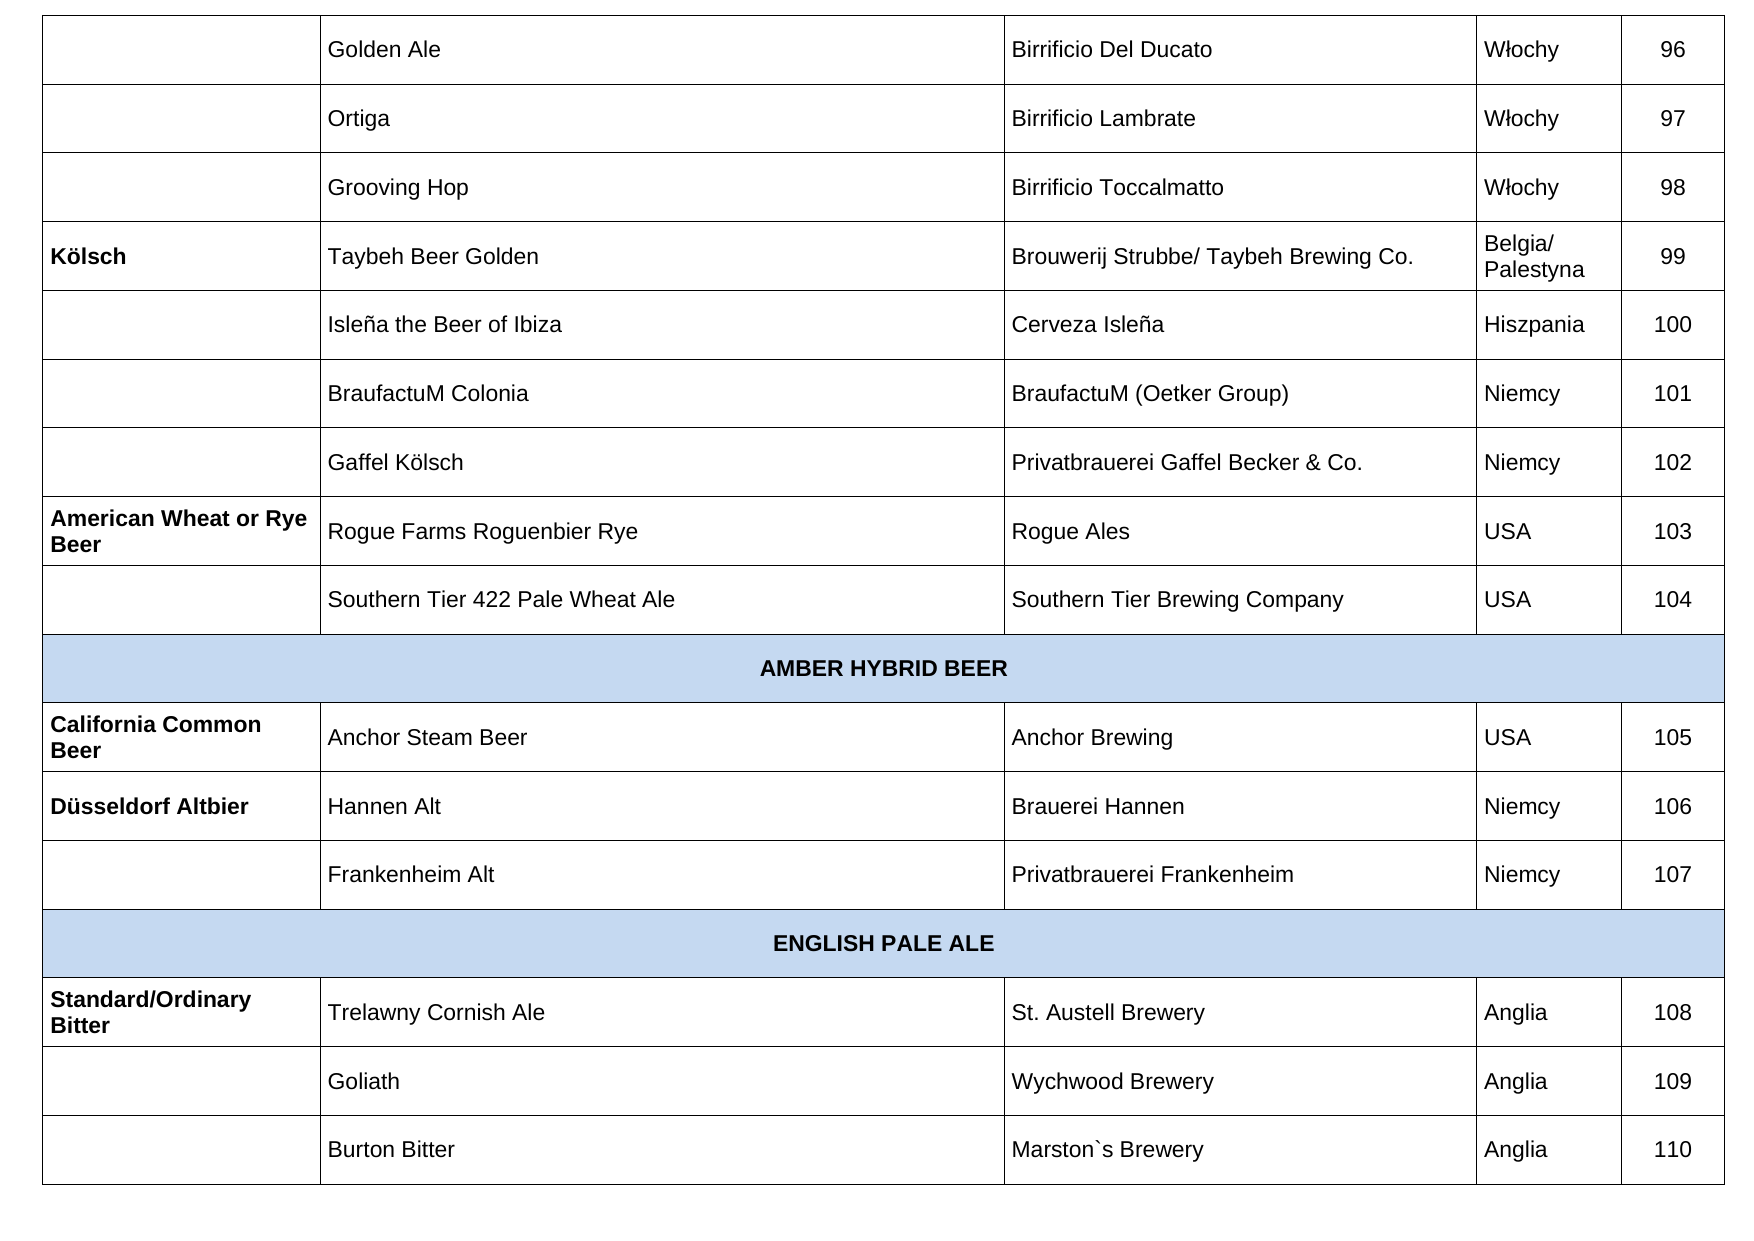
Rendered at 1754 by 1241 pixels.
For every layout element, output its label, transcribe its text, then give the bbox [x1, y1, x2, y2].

table_cell Niemcy [1477, 428, 1621, 496]
table_cell Trelawny Cornish Ale [321, 978, 1004, 1046]
table_cell [43, 360, 320, 427]
table_cell USA [1477, 497, 1621, 565]
table_cell [43, 291, 320, 358]
table_cell Niemcy [1477, 772, 1621, 840]
table_cell [43, 428, 320, 496]
table_cell Burton Bitter [321, 1116, 1004, 1183]
table_cell Düsseldorf Altbier [43, 772, 320, 840]
table_cell Marston`s Brewery [1005, 1116, 1476, 1183]
table_cell California Common Beer [43, 703, 320, 771]
table_cell Anglia [1477, 1116, 1621, 1183]
table_cell Niemcy [1477, 841, 1621, 908]
table_cell Wychwood Brewery [1005, 1047, 1476, 1115]
table_cell Birrificio Lambrate [1005, 85, 1476, 152]
table_cell 101 [1622, 360, 1724, 427]
table_cell 103 [1622, 497, 1724, 565]
table_cell 109 [1622, 1047, 1724, 1115]
table_cell Grooving Hop [321, 153, 1004, 221]
table_cell Anglia [1477, 978, 1621, 1046]
table_cell 96 [1622, 16, 1724, 83]
table_cell BraufactuM (Oetker Group) [1005, 360, 1476, 427]
table_cell Cerveza Isleña [1005, 291, 1476, 358]
table_cell Włochy [1477, 16, 1621, 83]
table_cell [43, 1047, 320, 1115]
table_cell Anchor Brewing [1005, 703, 1476, 771]
table_cell [43, 85, 320, 152]
table_cell [43, 566, 320, 633]
table_cell Gaffel Kölsch [321, 428, 1004, 496]
table_cell St. Austell Brewery [1005, 978, 1476, 1046]
table_cell Anchor Steam Beer [321, 703, 1004, 771]
table_cell [43, 841, 320, 908]
table_cell Privatbrauerei Frankenheim [1005, 841, 1476, 908]
table_cell Standard/Ordinary Bitter [43, 978, 320, 1046]
table_cell USA [1477, 566, 1621, 633]
table_cell 98 [1622, 153, 1724, 221]
table_cell Brauerei Hannen [1005, 772, 1476, 840]
table_cell Isleña the Beer of Ibiza [321, 291, 1004, 358]
table_cell Goliath [321, 1047, 1004, 1115]
table_cell Włochy [1477, 85, 1621, 152]
table_cell Włochy [1477, 153, 1621, 221]
table_cell Southern Tier Brewing Company [1005, 566, 1476, 633]
table_cell American Wheat or Rye Beer [43, 497, 320, 565]
table_cell AMBER HYBRID BEER [43, 635, 1724, 702]
table_cell Niemcy [1477, 360, 1621, 427]
table_cell Rogue Farms Roguenbier Rye [321, 497, 1004, 565]
table_cell Golden Ale [321, 16, 1004, 83]
table_cell 108 [1622, 978, 1724, 1046]
table_cell Belgia/Palestyna [1477, 222, 1621, 290]
table_cell 105 [1622, 703, 1724, 771]
table_cell Hiszpania [1477, 291, 1621, 358]
table_cell Kölsch [43, 222, 320, 290]
table_cell [43, 16, 320, 83]
table_cell 99 [1622, 222, 1724, 290]
table_cell Privatbrauerei Gaffel Becker & Co. [1005, 428, 1476, 496]
table_cell Frankenheim Alt [321, 841, 1004, 908]
table_cell Taybeh Beer Golden [321, 222, 1004, 290]
table_cell Birrificio Del Ducato [1005, 16, 1476, 83]
table_cell Birrificio Toccalmatto [1005, 153, 1476, 221]
table_cell BraufactuM Colonia [321, 360, 1004, 427]
table_cell Brouwerij Strubbe/ Taybeh Brewing Co. [1005, 222, 1476, 290]
table_cell 100 [1622, 291, 1724, 358]
table_cell 106 [1622, 772, 1724, 840]
table_cell Ortiga [321, 85, 1004, 152]
table_cell 104 [1622, 566, 1724, 633]
table_cell 102 [1622, 428, 1724, 496]
table_cell [43, 153, 320, 221]
table_cell ENGLISH PALE ALE [43, 910, 1724, 977]
table_cell Rogue Ales [1005, 497, 1476, 565]
table_cell Anglia [1477, 1047, 1621, 1115]
table_cell USA [1477, 703, 1621, 771]
table_cell 107 [1622, 841, 1724, 908]
table_cell Southern Tier 422 Pale Wheat Ale [321, 566, 1004, 633]
table_cell 97 [1622, 85, 1724, 152]
table_cell Hannen Alt [321, 772, 1004, 840]
table_cell [43, 1116, 320, 1183]
table_cell 110 [1622, 1116, 1724, 1183]
